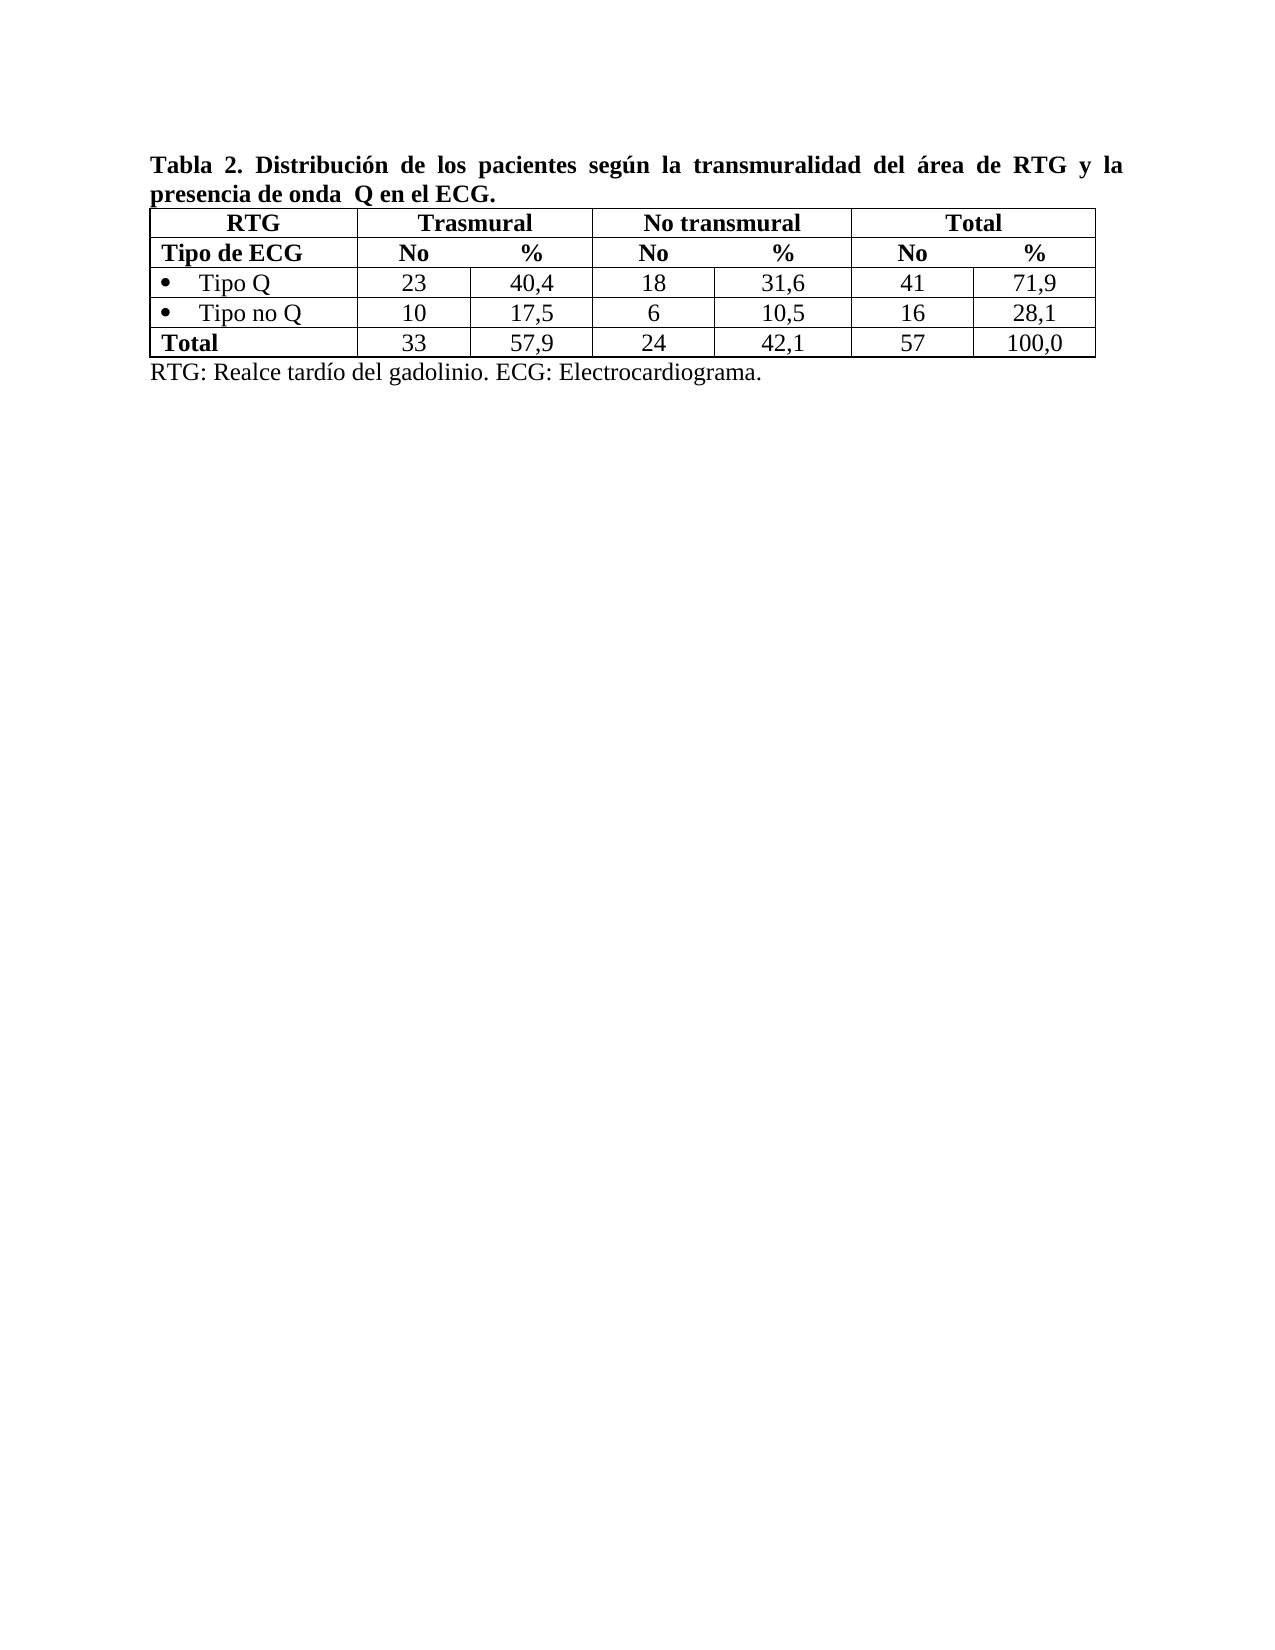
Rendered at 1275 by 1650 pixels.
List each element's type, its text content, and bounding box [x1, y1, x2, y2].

table_cell 23 [358, 268, 470, 297]
table_header Total [852, 209, 1095, 237]
table_cell 42,1 [715, 328, 851, 356]
table_cell 100,0 [974, 328, 1095, 356]
table_cell 28,1 [974, 298, 1095, 327]
table_cell 57 [852, 328, 973, 356]
table_cell Tipo no Q [151, 298, 357, 327]
table_cell 40,4 [471, 268, 592, 297]
table_cell 24 [593, 328, 714, 356]
table_cell Total [151, 328, 357, 356]
table_cell No [593, 238, 714, 267]
table_cell 18 [593, 268, 714, 297]
table_cell % [974, 238, 1095, 267]
table_cell 16 [852, 298, 973, 327]
table_cell 33 [358, 328, 470, 356]
text Tabla 2. Distribución de los pacientes según la transmuralidad del área de RTG y la presencia de onda Q en el ECG. [150, 150, 1125, 207]
table_header RTG [151, 209, 357, 237]
table_cell 41 [852, 268, 973, 297]
table_cell 31,6 [715, 268, 851, 297]
table_cell 71,9 [974, 268, 1095, 297]
table_cell No [852, 238, 973, 267]
table_cell Tipo de ECG [151, 238, 357, 267]
table_cell 10 [358, 298, 470, 327]
table_cell 57,9 [471, 328, 592, 356]
table_cell Tipo Q [151, 268, 357, 297]
table_header Trasmural [358, 209, 592, 237]
table_cell 6 [593, 298, 714, 327]
table_cell 17,5 [471, 298, 592, 327]
table_cell No [358, 238, 471, 267]
table_cell 10,5 [715, 298, 851, 327]
table_cell % [714, 238, 851, 267]
table_cell % [471, 238, 592, 267]
text RTG: Realce tardío del gadolinio. ECG: Electrocardiograma. [150, 357, 1125, 386]
table_header No transmural [593, 209, 851, 237]
